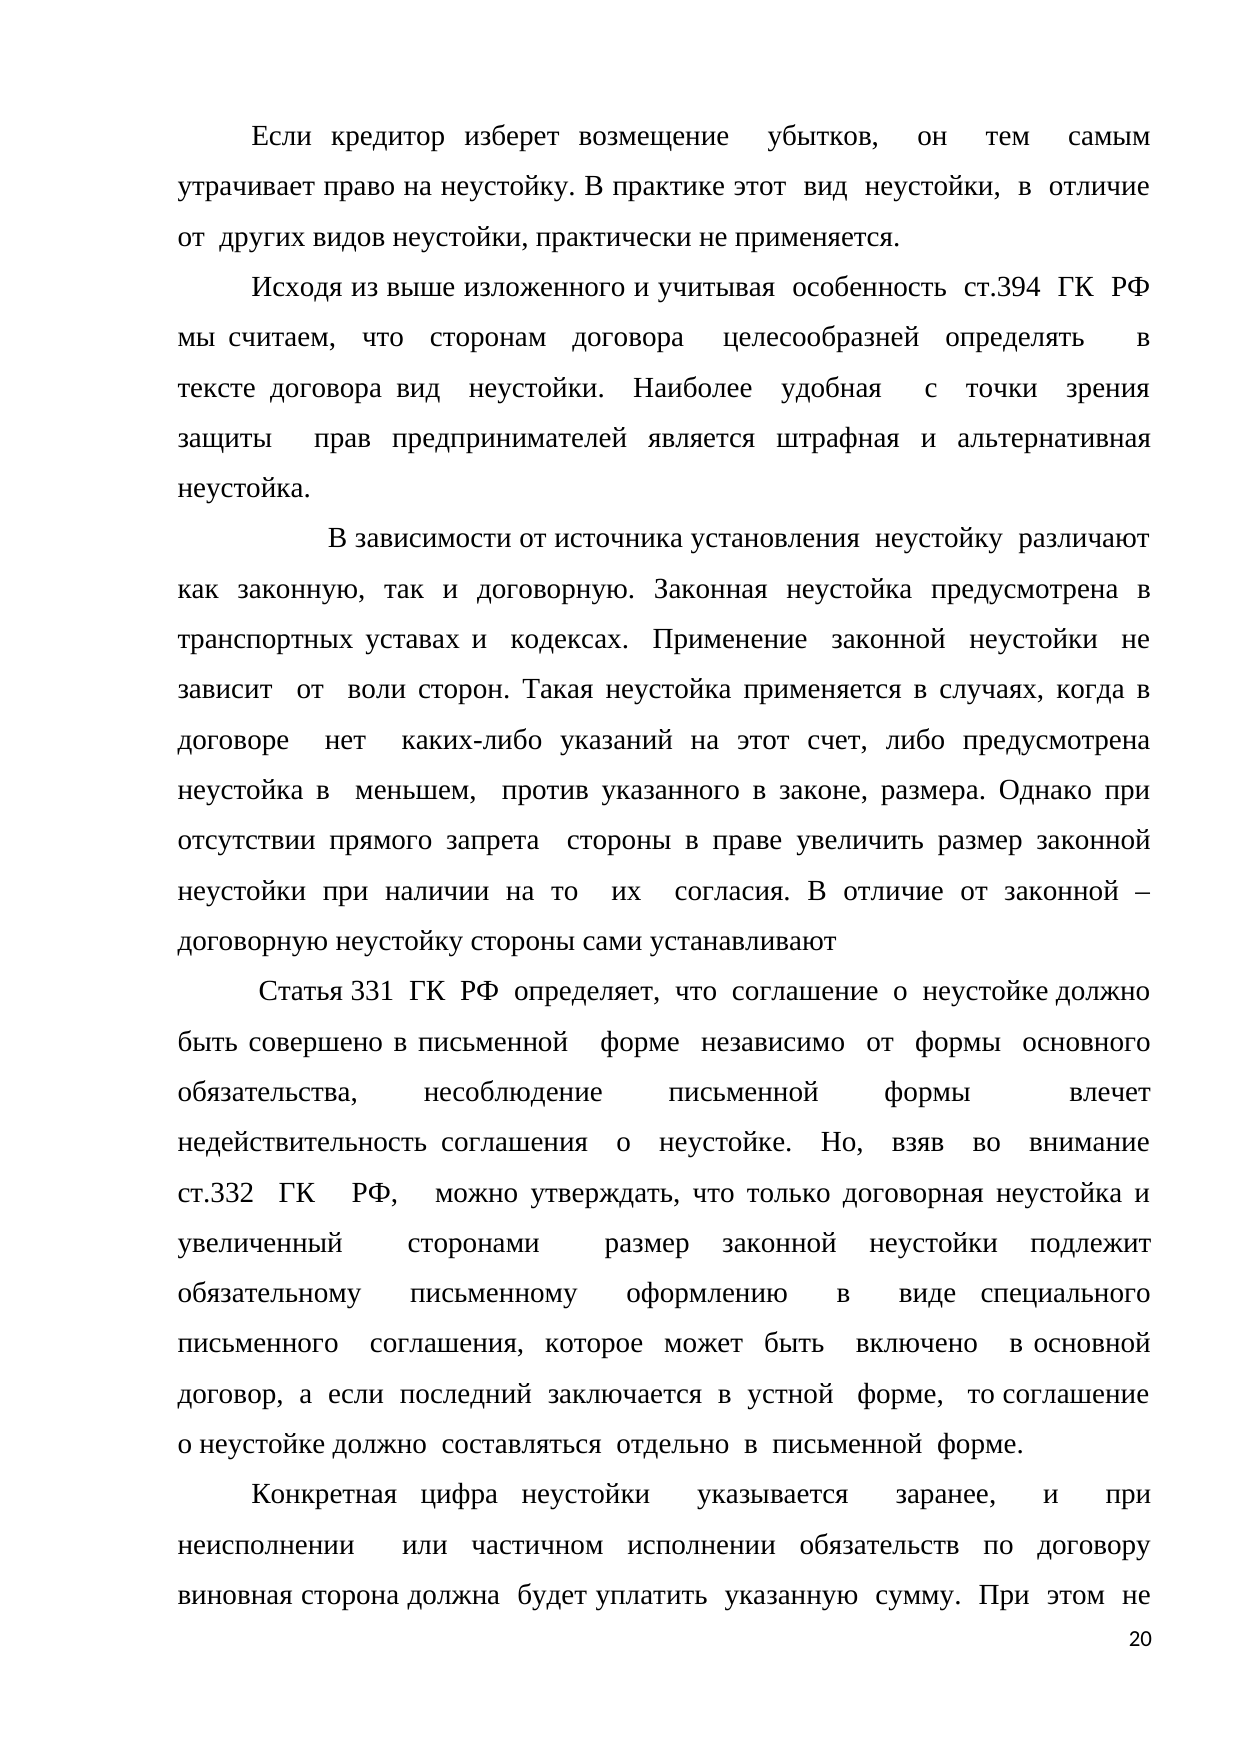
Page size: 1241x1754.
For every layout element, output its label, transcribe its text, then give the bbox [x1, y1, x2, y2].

text Если кредитор изберет возмещение убытков, он тем самым утрачивает право на неустойку. В практике этот вид неустойки, в отличие от других видов неустойки, практически не применяется. [177, 118, 1152, 252]
text Исходя из выше изложенного и учитывая особенность ст.394 ГК РФ мы считаем, что сторонам договора целесообразней определять в тексте договора вид неустойки. Наиболее удобная с точки зрения защиты прав предпринимателей является штрафная и альтернативная неустойка. [177, 269, 1152, 504]
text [177, 1477, 1152, 1611]
text Статья 331 ГК РФ определяет, что соглашение о неустойке должно быть совершено в письменной форме независимо от формы основного обязательства, несоблюдение письменной формы влечет недействительность соглашения о неустойке. Но, взяв во внимание ст.332 ГК РФ, можно утверждать, что только договорная неустойка и увеличенный сторонами размер законной неустойки подлежит обязательному письменному оформлению в виде специального письменного соглашения, которое может быть включено в основной договор, а если последний заключается в устной форме, то соглашение о неустойке должно составляться отдельно в письменной форме. [177, 973, 1152, 1460]
text В зависимости от источника установления неустойку различают как законную, так и договорную. Законная неустойка предусмотрена в транспортных уставах и кодексах. Применение законной неустойки не зависит от воли сторон. Такая неустойка применяется в случаях, когда в договоре нет каких-либо указаний на этот счет, либо предусмотрена неустойка в меньшем, против указанного в законе, размера. Однако при отсутствии прямого запрета стороны в праве увеличить размер законной неустойки при наличии на то их согласия. В отличие от законной – договорную неустойку стороны сами устанавливают [177, 521, 1152, 957]
